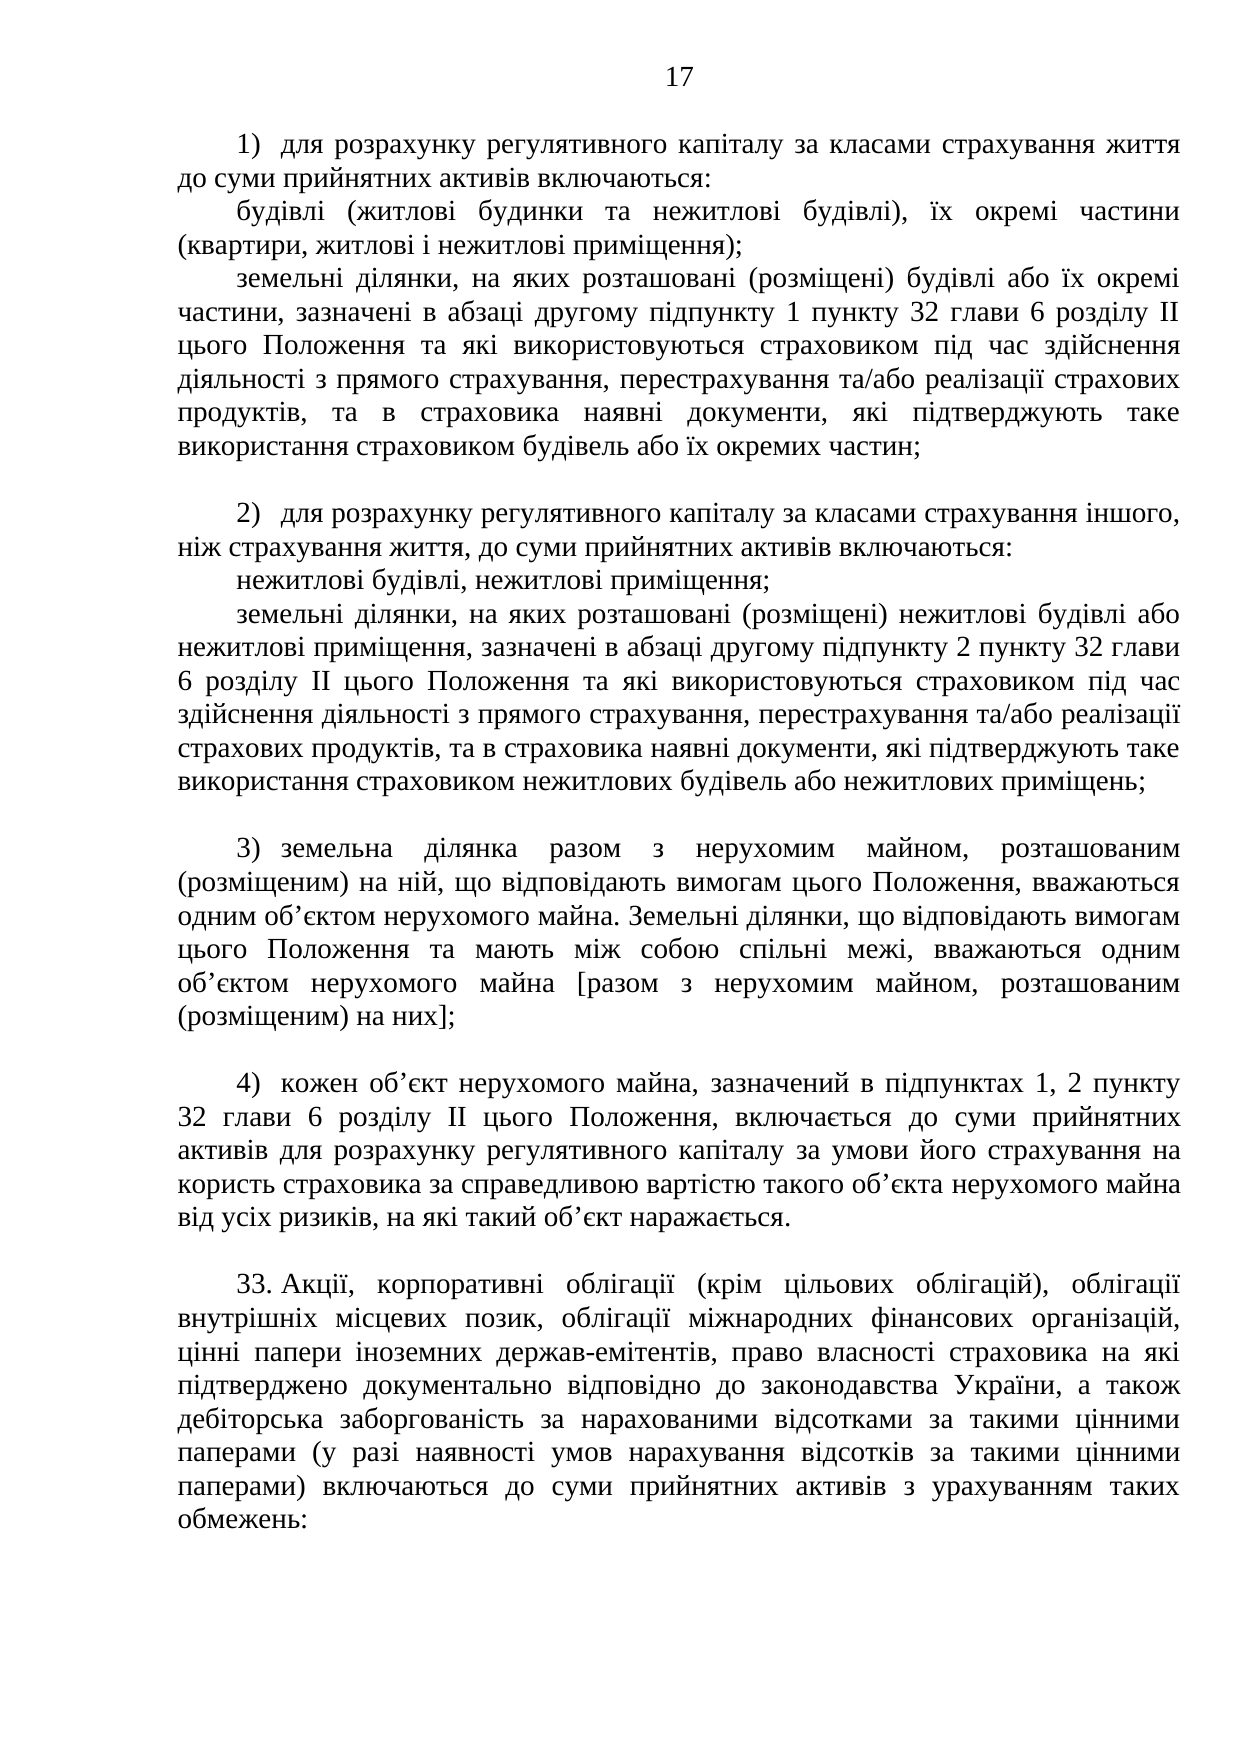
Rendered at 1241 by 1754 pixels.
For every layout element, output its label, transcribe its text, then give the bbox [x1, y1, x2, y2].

list земельні ділянки, на яких розташовані (розміщені) нежитлові будівлі або нежитлові приміщення, зазначені в абзаці другому підпункту 2 пункту 32 глави 6 розділу ІІ цього Положення та які використовуються страховиком під час здійснення діяльності з прямого страхування, перестрахування та/або реалізації страхових продуктів, та в страховика наявні документи, які підтверджують таке використання страховиком нежитлових будівель або нежитлових приміщень; [177, 596, 1181, 797]
list нежитлові будівлі, нежитлові приміщення; [177, 562, 1181, 596]
list земельні ділянки, на яких розташовані (розміщені) будівлі або їх окремі частини, зазначені в абзаці другому підпункту 1 пункту 32 глави 6 розділу ІІ цього Положення та які використовуються страховиком під час здійснення діяльності з прямого страхування, перестрахування та/або реалізації страхових продуктів, та в страховика наявні документи, які підтверджують таке використання страховиком будівель або їх окремих частин; [177, 260, 1181, 462]
subtitle Акції, корпоративні облігації (крім цільових облігацій), облігації внутрішніх місцевих позик, облігації міжнародних фінансових організацій, цінні папери іноземних держав-емітентів, право власності страховика на які підтверджено документально відповідно до законодавства України, а також дебіторська заборгованість за нарахованими відсотками за такими цінними паперами (у разі наявності умов нарахування відсотків за такими цінними паперами) включаються до суми прийнятних активів з урахуванням таких обмежень: [177, 1267, 1181, 1535]
list кожен об’єкт нерухомого майна, зазначений в підпунктах 1, 2 пункту 32 глави 6 розділу ІІ цього Положення, включається до суми прийнятних активів для розрахунку регулятивного капіталу за умови його страхування на користь страховика за справедливою вартістю такого об’єкта нерухомого майна від усіх ризиків, на які такий об’єкт наражається. [177, 1065, 1181, 1233]
list для розрахунку регулятивного капіталу за класами страхування життя до суми прийнятних активів включаються: [177, 126, 1181, 193]
list для розрахунку регулятивного капіталу за класами страхування іншого, ніж страхування життя, до суми прийнятних активів включаються: [177, 495, 1181, 562]
list земельна ділянка разом з нерухомим майном, розташованим (розміщеним) на ній, що відповідають вимогам цього Положення, вважаються одним об’єктом нерухомого майна. Земельні ділянки, що відповідають вимогам цього Положення та мають між собою спільні межі, вважаються одним об’єктом нерухомого майна [разом з нерухомим майном, розташованим (розміщеним) на них]; [177, 831, 1181, 1032]
list будівлі (житлові будинки та нежитлові будівлі), їх окремі частини (квартири, житлові і нежитлові приміщення); [177, 193, 1181, 260]
